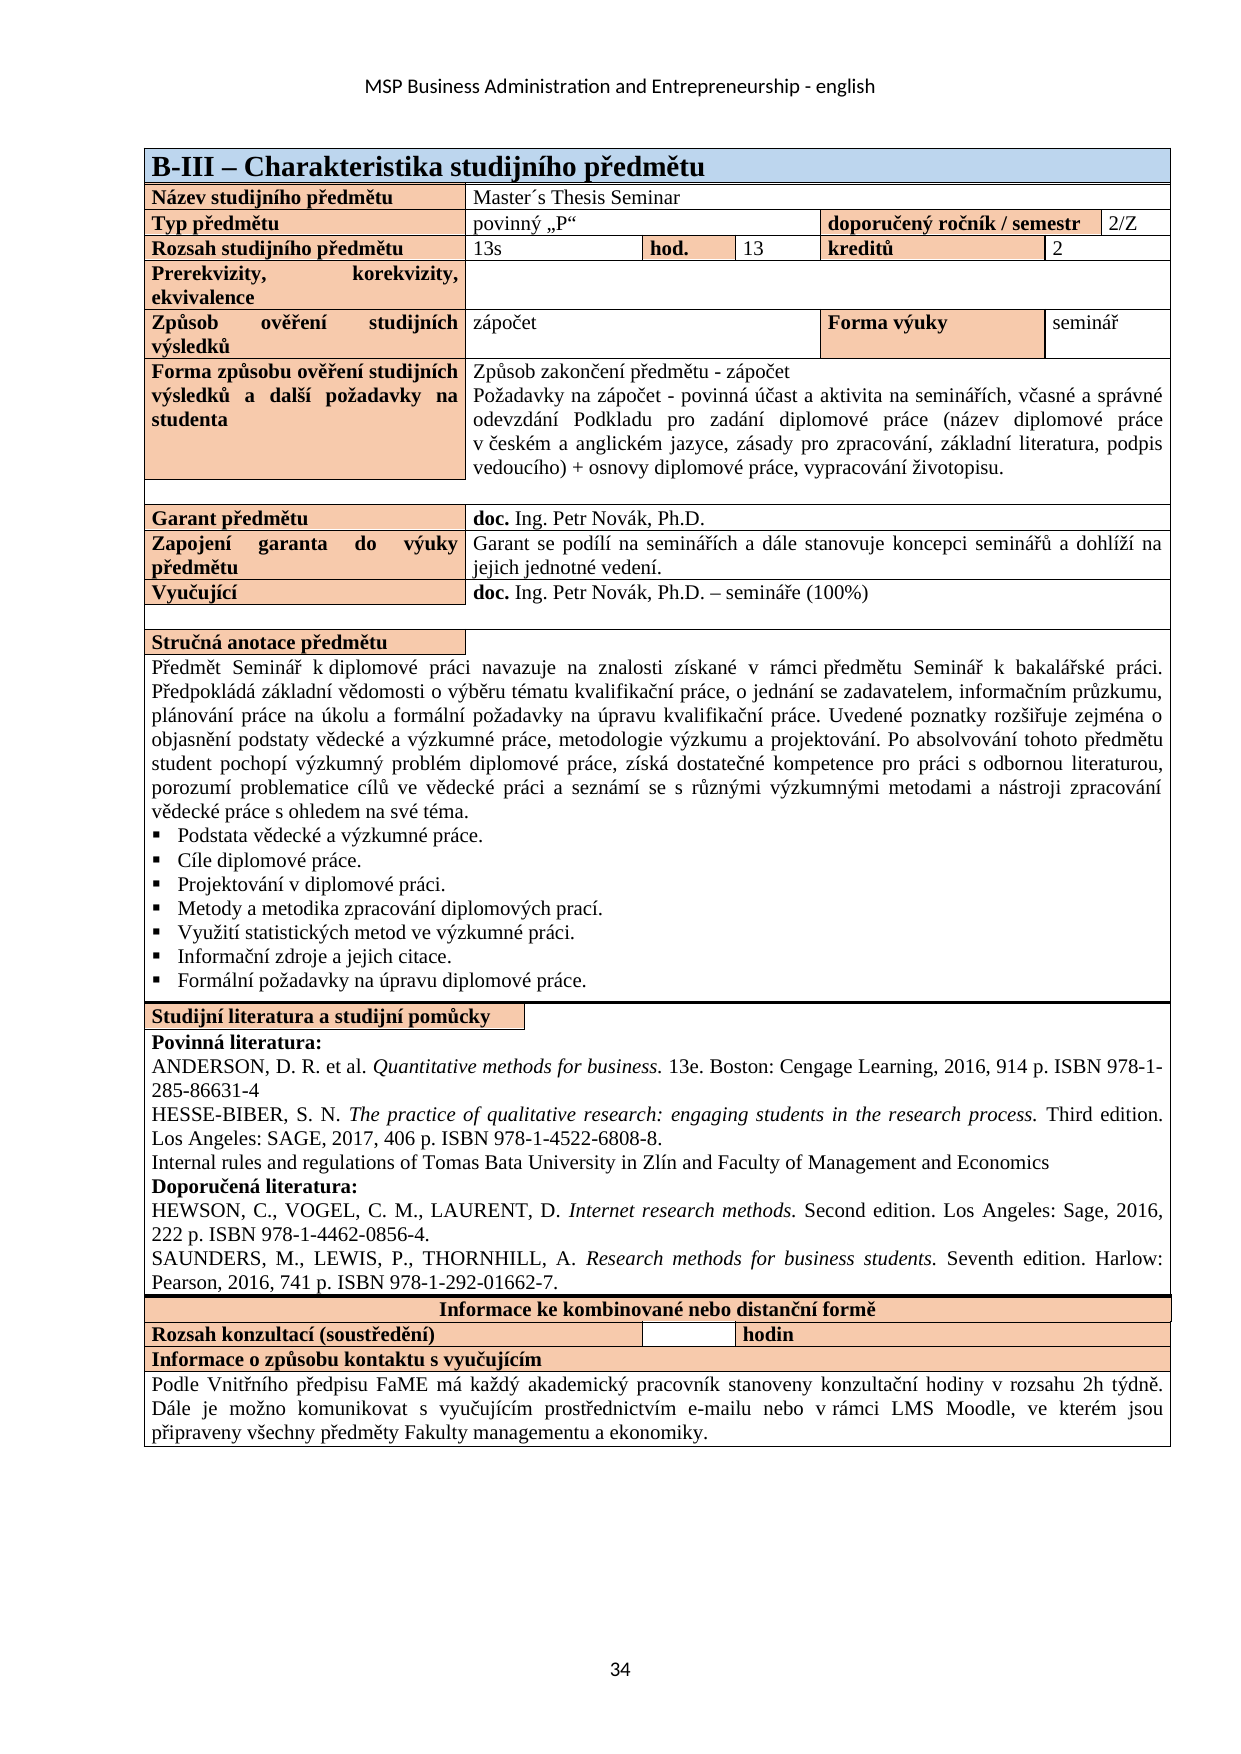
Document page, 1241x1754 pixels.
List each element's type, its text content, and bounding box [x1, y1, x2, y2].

table_cell Garant se podílí na seminářích a dále stanovuje koncepci seminářů a dohlíží na jejich jednotné vedení. [466, 531, 1170, 579]
table_cell hod. [643, 236, 735, 259]
table_cell Zapojení garanta do výuky předmětu [145, 531, 465, 579]
table_cell Povinná literatura: ANDERSON, D. R. et al. Quantitative methods for business. 13e. Boston: Cengage Learning, 2016, 914 p. ISBN 978-1-285-86631-4 HESSE-BIBER, S. N. The practice of qualitative research: engaging students in the research process. Third edition. Los Angeles: SAGE, 2017, 406 p. ISBN 978-1-4522-6808-8. Internal rules and regulations of Tomas Bata University in Zlín and Faculty of Management and Economics Doporučená literatura: HEWSON, C., VOGEL, C. M., LAURENT, D. Internet research methods. Second edition. Los Angeles: Sage, 2016, 222 p. ISBN 978-1-4462-0856-4. SAUNDERS, M., LEWIS, P., THORNHILL, A. Research methods for business students. Seventh edition. Harlow: Pearson, 2016, 741 p. ISBN 978-1-292-01662-7. [145, 1029, 1170, 1294]
table_cell [466, 261, 1170, 309]
table_cell Stručná anotace předmětu [145, 630, 465, 654]
table_header B-III – Charakteristika studijního předmětu [145, 149, 1170, 182]
table_cell Forma způsobu ověření studijních výsledků a další požadavky na studenta [145, 359, 465, 479]
table_cell Název studijního předmětu [145, 185, 465, 209]
table_cell Způsob zakončení předmětu - zápočet Požadavky na zápočet - povinná účast a aktivita na seminářích, včasné a správné odevzdání Podkladu pro zadání diplomové práce (název diplomové práce v českém a anglickém jazyce, zásady pro zpracování, základní literatura, podpis vedoucího) + osnovy diplomové práce, vypracování životopisu. [466, 359, 1170, 479]
table_cell [525, 1004, 1170, 1028]
table_cell [643, 1323, 735, 1346]
table_cell doc. Ing. Petr Novák, Ph.D. [466, 505, 1170, 529]
table_cell Master´s Thesis Seminar [466, 185, 1170, 209]
table_cell [145, 479, 1170, 504]
table_cell Prerekvizity, korekvizity, ekvivalence [145, 261, 465, 309]
table_cell Vyučující [145, 580, 465, 604]
table_cell Forma výuky [821, 310, 1044, 358]
table_cell Rozsah konzultací (soustředění) [145, 1323, 642, 1346]
table_cell doporučený ročník / semestr [821, 210, 1101, 234]
table_cell Informace ke kombinované nebo distanční formě [145, 1298, 1171, 1321]
table_cell Typ předmětu [145, 210, 465, 234]
table_cell povinný „P“ [466, 210, 820, 234]
table_cell Způsob ověření studijních výsledků [145, 310, 465, 358]
table_cell 13 [736, 236, 820, 259]
table_cell Studijní literatura a studijní pomůcky [145, 1004, 524, 1028]
table_cell 2 [1046, 236, 1170, 259]
table_cell hodin [736, 1323, 1170, 1346]
table_cell doc. Ing. Petr Novák, Ph.D. – semináře (100%) [466, 580, 1170, 604]
table_cell 13s [466, 236, 642, 259]
table_cell kreditů [821, 236, 1044, 259]
table_cell [145, 604, 1170, 629]
table_cell Informace o způsobu kontaktu s vyučujícím [145, 1347, 1170, 1371]
table_cell zápočet [466, 310, 820, 358]
table_cell 2/Z [1102, 210, 1170, 234]
table_cell seminář [1046, 310, 1170, 358]
table_cell Rozsah studijního předmětu [145, 236, 465, 259]
table_cell Garant předmětu [145, 505, 465, 529]
table_cell [466, 630, 1170, 654]
table_cell Podle Vnitřního předpisu FaME má každý akademický pracovník stanoveny konzultační hodiny v rozsahu 2h týdně. Dále je možno komunikovat s vyučujícím prostřednictvím e-mailu nebo v rámci LMS Moodle, ve kterém jsou připraveny všechny předměty Fakulty managementu a ekonomiky. [145, 1372, 1170, 1446]
table_cell Předmět Seminář k diplomové práci navazuje na znalosti získané v rámci předmětu Seminář k bakalářské práci. Předpokládá základní vědomosti o výběru tématu kvalifikační práce, o jednání se zadavatelem, informačním průzkumu, plánování práce na úkolu a formální požadavky na úpravu kvalifikační práce. Uvedené poznatky rozšiřuje zejména o objasnění podstaty vědecké a výzkumné práce, metodologie výzkumu a projektování. Po absolvování tohoto předmětu student pochopí výzkumný problém diplomové práce, získá dostatečné kompetence pro práci s odbornou literaturou, porozumí problematice cílů ve vědecké práci a seznámí se s různými výzkumnými metodami a nástroji zpracování vědecké práce s ohledem na své téma. Podstata vědecké a výzkumné práce. Cíle diplomové práce. Projektování v diplomové práci. Metody a metodika zpracování diplomových prací. Využití statistických metod ve výzkumné práci. Informační zdroje a jejich citace. Formální požadavky na úpravu diplomové práce. [145, 654, 1170, 1001]
